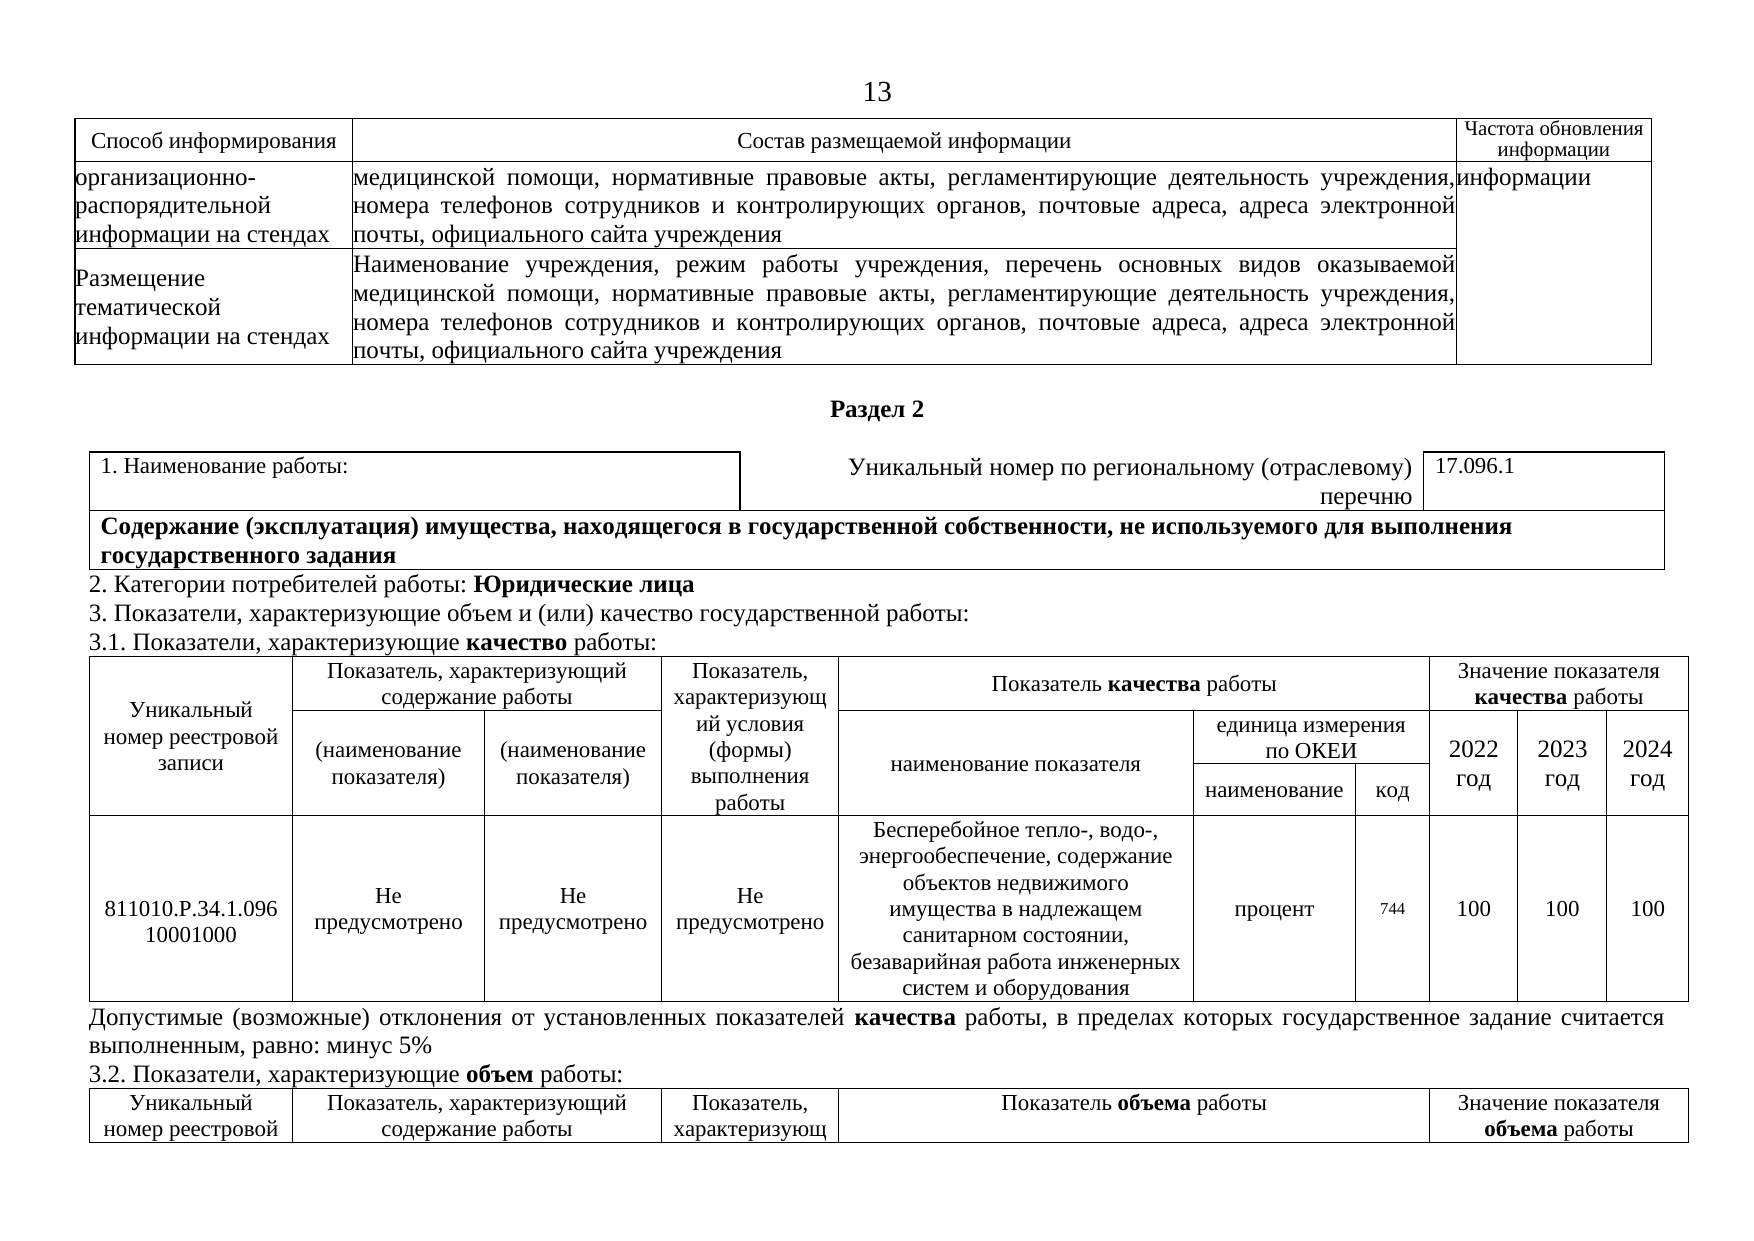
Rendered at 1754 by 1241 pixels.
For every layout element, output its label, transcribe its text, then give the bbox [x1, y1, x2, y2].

table_cell единица измерения по ОКЕИ [1194, 711, 1429, 763]
table_header Значение показателя качества работы [1430, 657, 1688, 709]
table_cell (наименование показателя) [293, 711, 484, 815]
table_cell 744 [1356, 816, 1429, 1001]
text 3.1. Показатели, характеризующие качество работы: [89, 627, 1665, 656]
table_cell наименование [1194, 764, 1355, 815]
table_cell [353, 162, 1456, 248]
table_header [90, 1089, 292, 1142]
table_cell Содержание (эксплуатация) имущества, находящегося в государственной собственности, не используемого для выполнения государственного задания [90, 511, 1664, 568]
table_cell 100 [1607, 816, 1688, 1001]
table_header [662, 1089, 838, 1142]
table_cell процент [1194, 816, 1355, 1001]
table_cell 100 [1430, 816, 1517, 1001]
table_cell Не предусмотрено [293, 816, 484, 1001]
table_cell наименование показателя [839, 711, 1193, 815]
table_header Способ информирования [76, 119, 352, 161]
table_cell Не предусмотрено [662, 816, 838, 1001]
table_cell 100 [1518, 816, 1606, 1001]
table_header Показатель, характеризующий содержание работы [293, 1089, 661, 1142]
text 3.2. Показатели, характеризующие объем работы: [89, 1059, 1665, 1088]
text 2. Категории потребителей работы: Юридические лица [89, 570, 1665, 598]
table_header Показатель объема работы [839, 1089, 1429, 1142]
text Раздел 2 [89, 394, 1665, 423]
table_header 1. Наименование работы: [90, 453, 739, 510]
table_cell Размещение тематической информации на стендах [76, 249, 352, 364]
table_cell Бесперебойное тепло-, водо-, энергообеспечение, содержание объектов недвижимого имущества в надлежащем санитарном состоянии, безаварийная работа инженерных систем и оборудования [839, 816, 1193, 1001]
table_header Показатель, характеризующий условия (формы) выполнения работы [662, 657, 838, 815]
table_cell код [1356, 764, 1429, 815]
table_header Значение показателя объема работы [1430, 1089, 1688, 1142]
table_cell Не предусмотрено [485, 816, 661, 1001]
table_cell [76, 162, 352, 248]
table_cell 2024 год [1607, 711, 1688, 815]
table_header Показатель, характеризующий содержание работы [293, 657, 661, 709]
table_cell 811010.Р.34.1.09610001000 [90, 816, 292, 1001]
table_header Уникальный номер по региональному (отраслевому) перечню [741, 451, 1423, 510]
text Допустимые (возможные) отклонения от установленных показателей качества работы, в пределах которых государственное задание считается выполненным, равно: минус 5% [89, 1002, 1665, 1059]
table_cell 2023 год [1518, 711, 1606, 815]
table_header Уникальный номер реестровой записи [90, 657, 292, 815]
table_header 17.096.1 [1424, 453, 1664, 510]
table_header Показатель качества работы [839, 657, 1429, 709]
table_header Состав размещаемой информации [353, 119, 1456, 161]
table_cell 2022 год [1430, 711, 1517, 815]
table_cell (наименование показателя) [485, 711, 661, 815]
text 3. Показатели, характеризующие объем и (или) качество государственной работы: [89, 598, 1665, 627]
table_header Частота обновления информации [1457, 119, 1651, 161]
